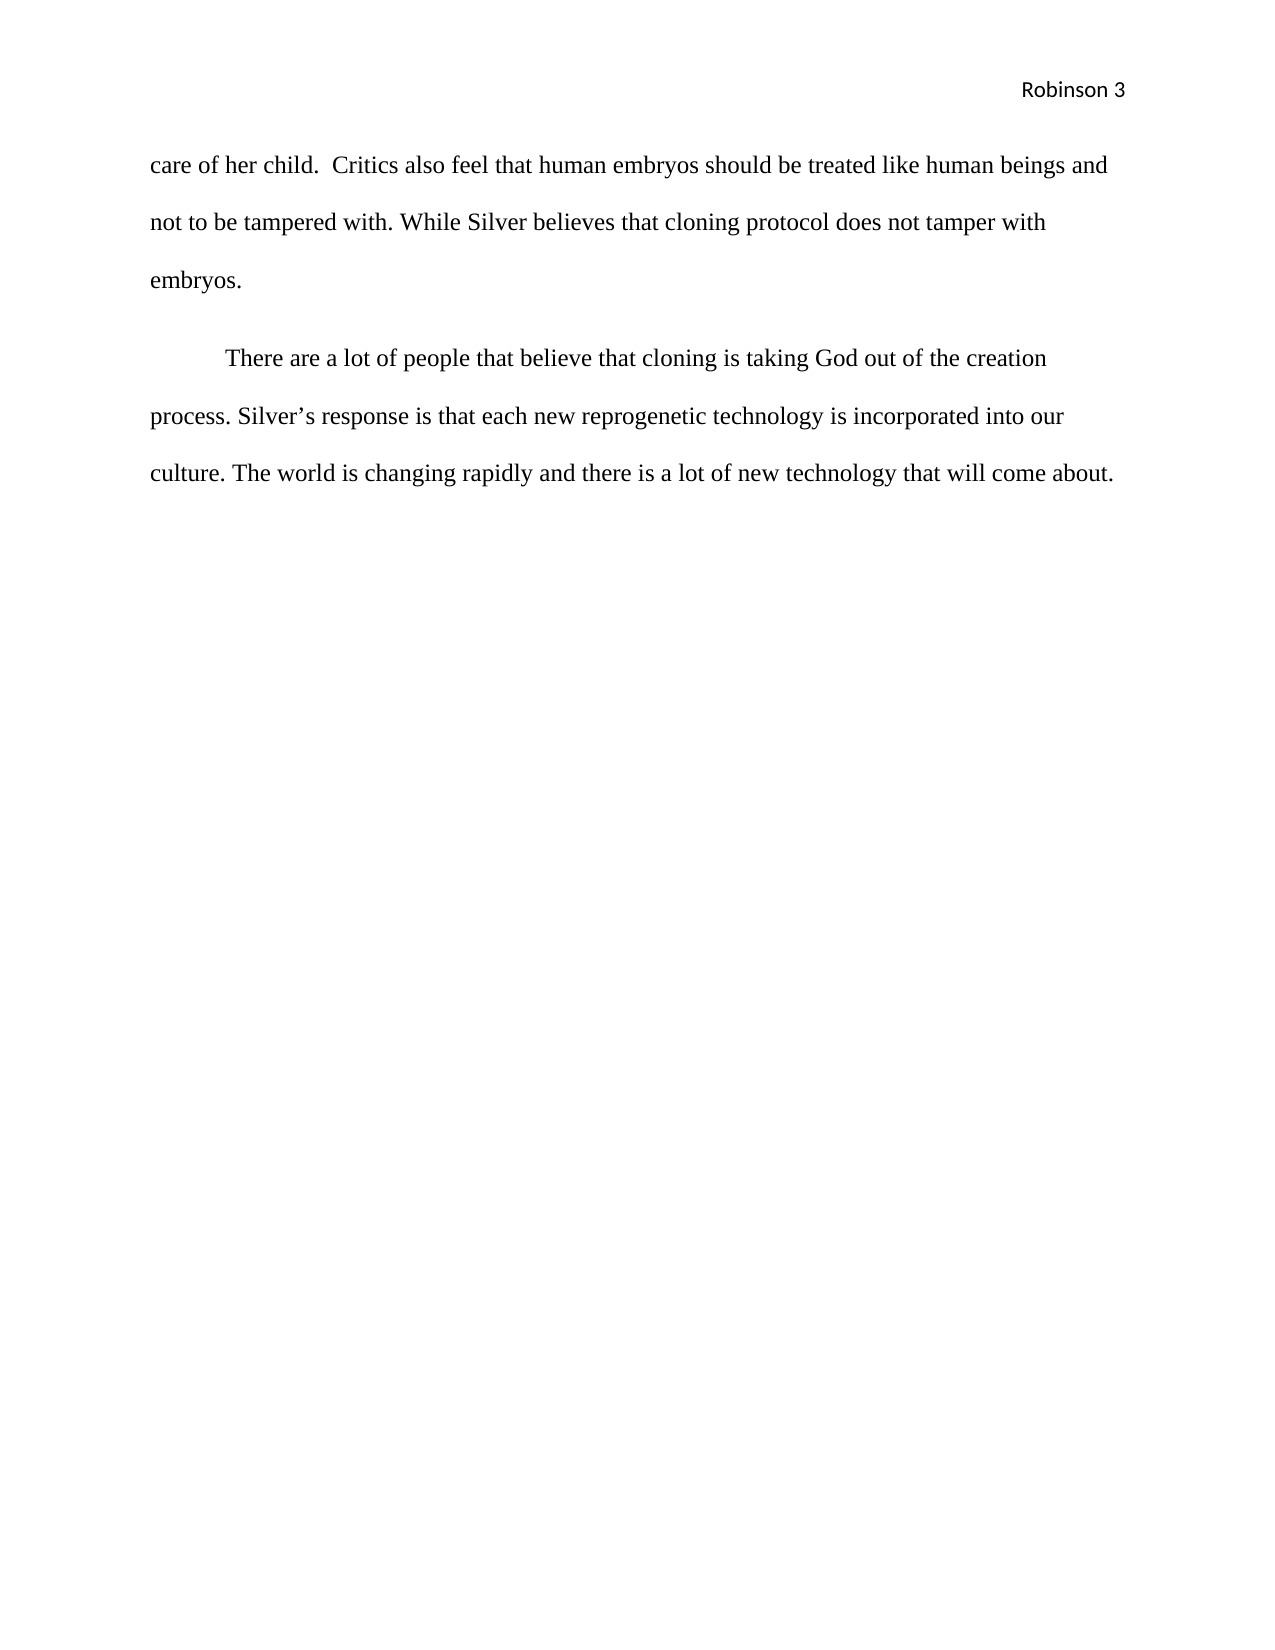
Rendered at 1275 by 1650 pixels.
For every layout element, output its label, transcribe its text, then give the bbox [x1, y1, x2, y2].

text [150, 150, 1125, 294]
text There are a lot of people that believe that cloning is taking God out of the creation process. Silver’s response is that each new reprogenetic technology is incorporated into our culture. The world is changing rapidly and there is a lot of new technology that will come about. [150, 343, 1125, 487]
